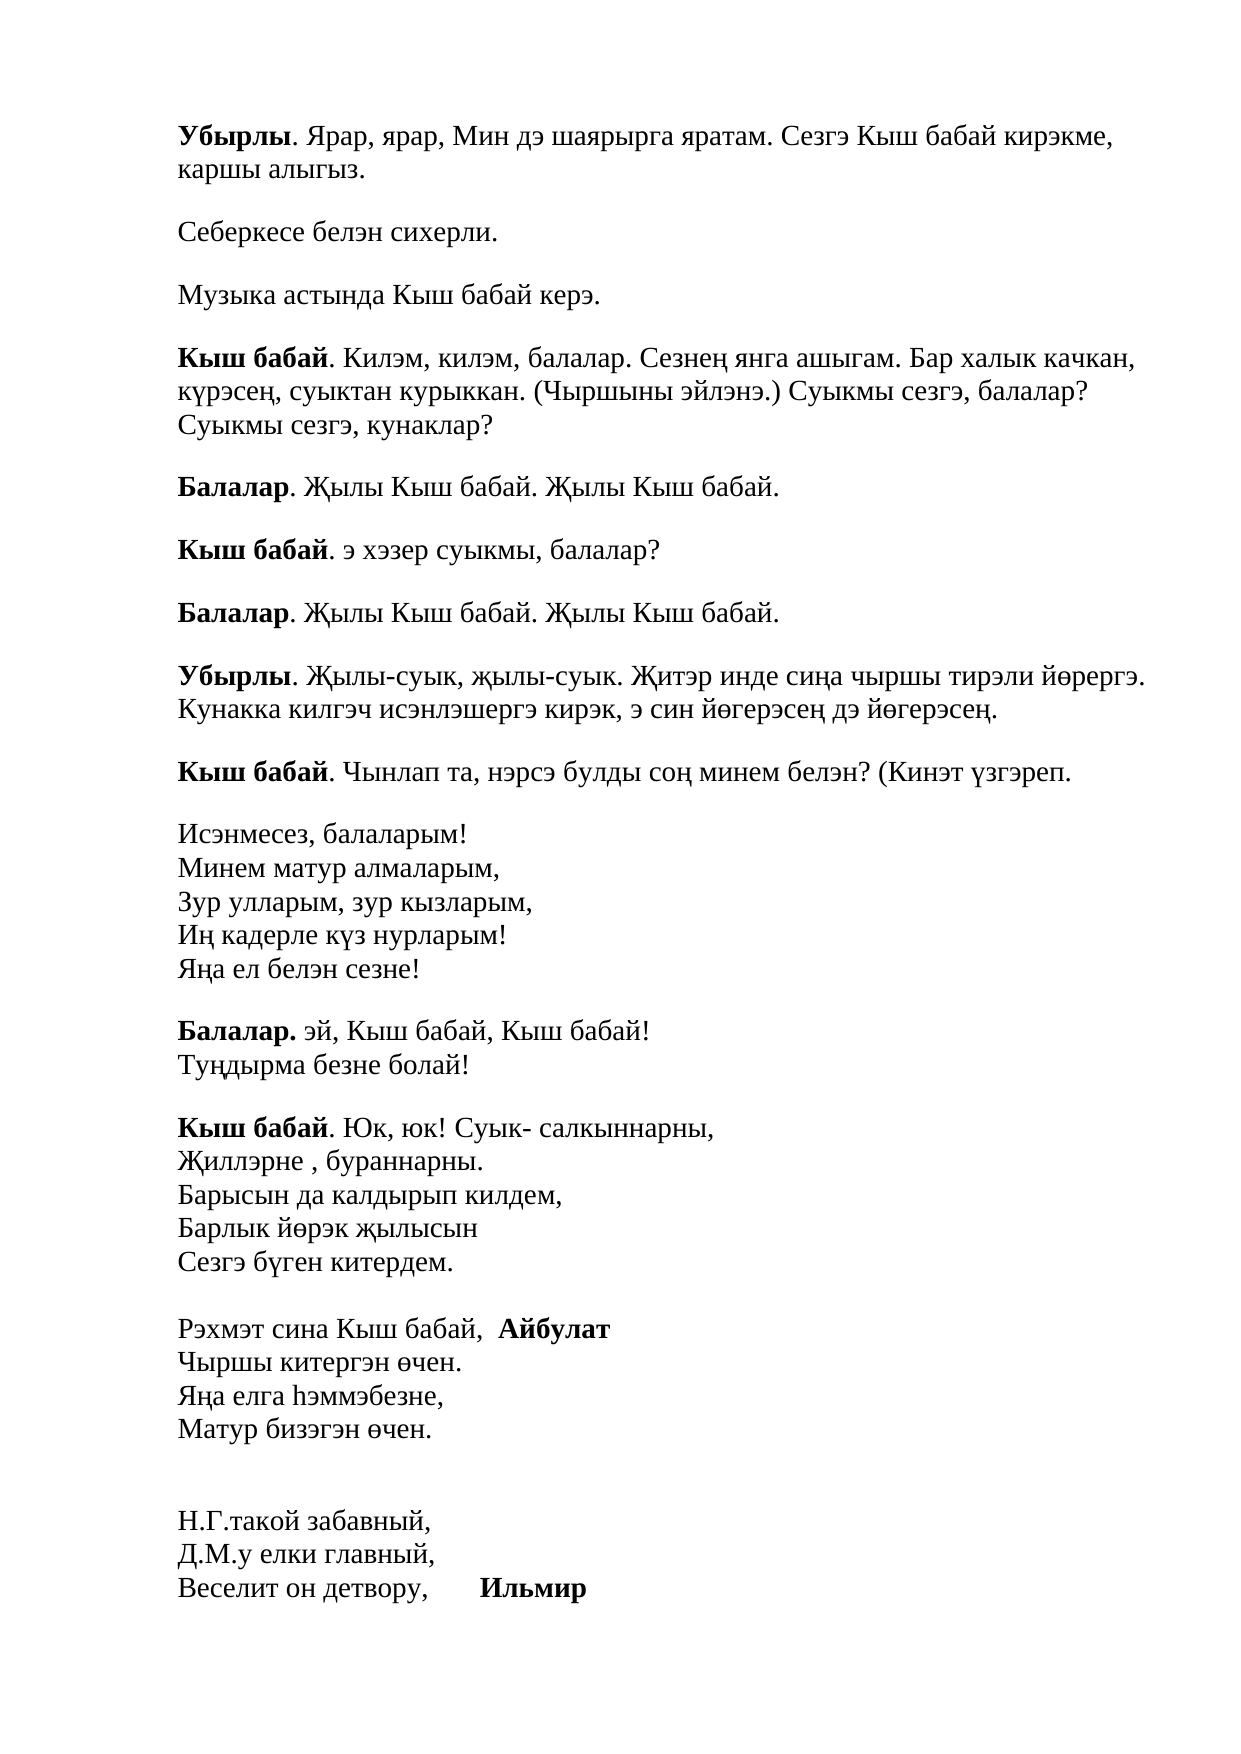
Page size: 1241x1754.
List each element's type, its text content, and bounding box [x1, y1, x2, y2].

text Исэнмесез, балаларым! Минем матур алмаларым, Зур улларым, зур кызларым, Иң кадерле күз нурларым! Яңа ел белэн сезне! [177, 817, 1152, 984]
text Балалар. Җылы Кыш бабай. Җылы Кыш бабай. [177, 595, 1152, 628]
text Музыка астында Кыш бабай керэ. [177, 277, 1152, 311]
text Кыш бабай. э хэзер суыкмы, балалар? [177, 532, 1152, 566]
text Балалар. эй, Кыш бабай, Кыш бабай! Туңдырма безне болай! [177, 1013, 1152, 1081]
text Кыш бабай. Юк, юк! Суык- салкыннарны, Җиллэрне , бураннарны. Барысын да калдырып килдем, Барлык йөрэк җылысын Сезгэ бүген китердем. Рэхмэт сина Кыш бабай, Айбулат Чыршы китергэн өчен. Яңа елга һэммэбезне, Матур бизэгэн өчен. [177, 1110, 1152, 1474]
text Себеркесе белэн сихерли. [177, 214, 1152, 248]
text Кыш бабай. Чынлап та, нэрсэ булды соң минем белэн? (Кинэт үзгэреп. [177, 754, 1152, 787]
text Кыш бабай. Килэм, килэм, балалар. Сезнең янга ашыгам. Бар халык качкан, күрэсең, суыктан курыккан. (Чыршыны эйлэнэ.) Суыкмы сезгэ, балалар? Суыкмы сезгэ, кунаклар? [177, 340, 1152, 440]
text Убырлы. Ярар, ярар, Мин дэ шаярырга яратам. Сезгэ Кыш бабай кирэкме, каршы алыгыз. [177, 118, 1152, 185]
text Балалар. Җылы Кыш бабай. Җылы Кыш бабай. [177, 469, 1152, 503]
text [177, 1503, 1152, 1604]
text Убырлы. Җылы-суык, җылы-суык. Җитэр инде сиңа чыршы тирэли йөрергэ. Кунакка килгэч исэнлэшергэ кирэк, э син йөгерэсең дэ йөгерэсең. [177, 658, 1152, 725]
